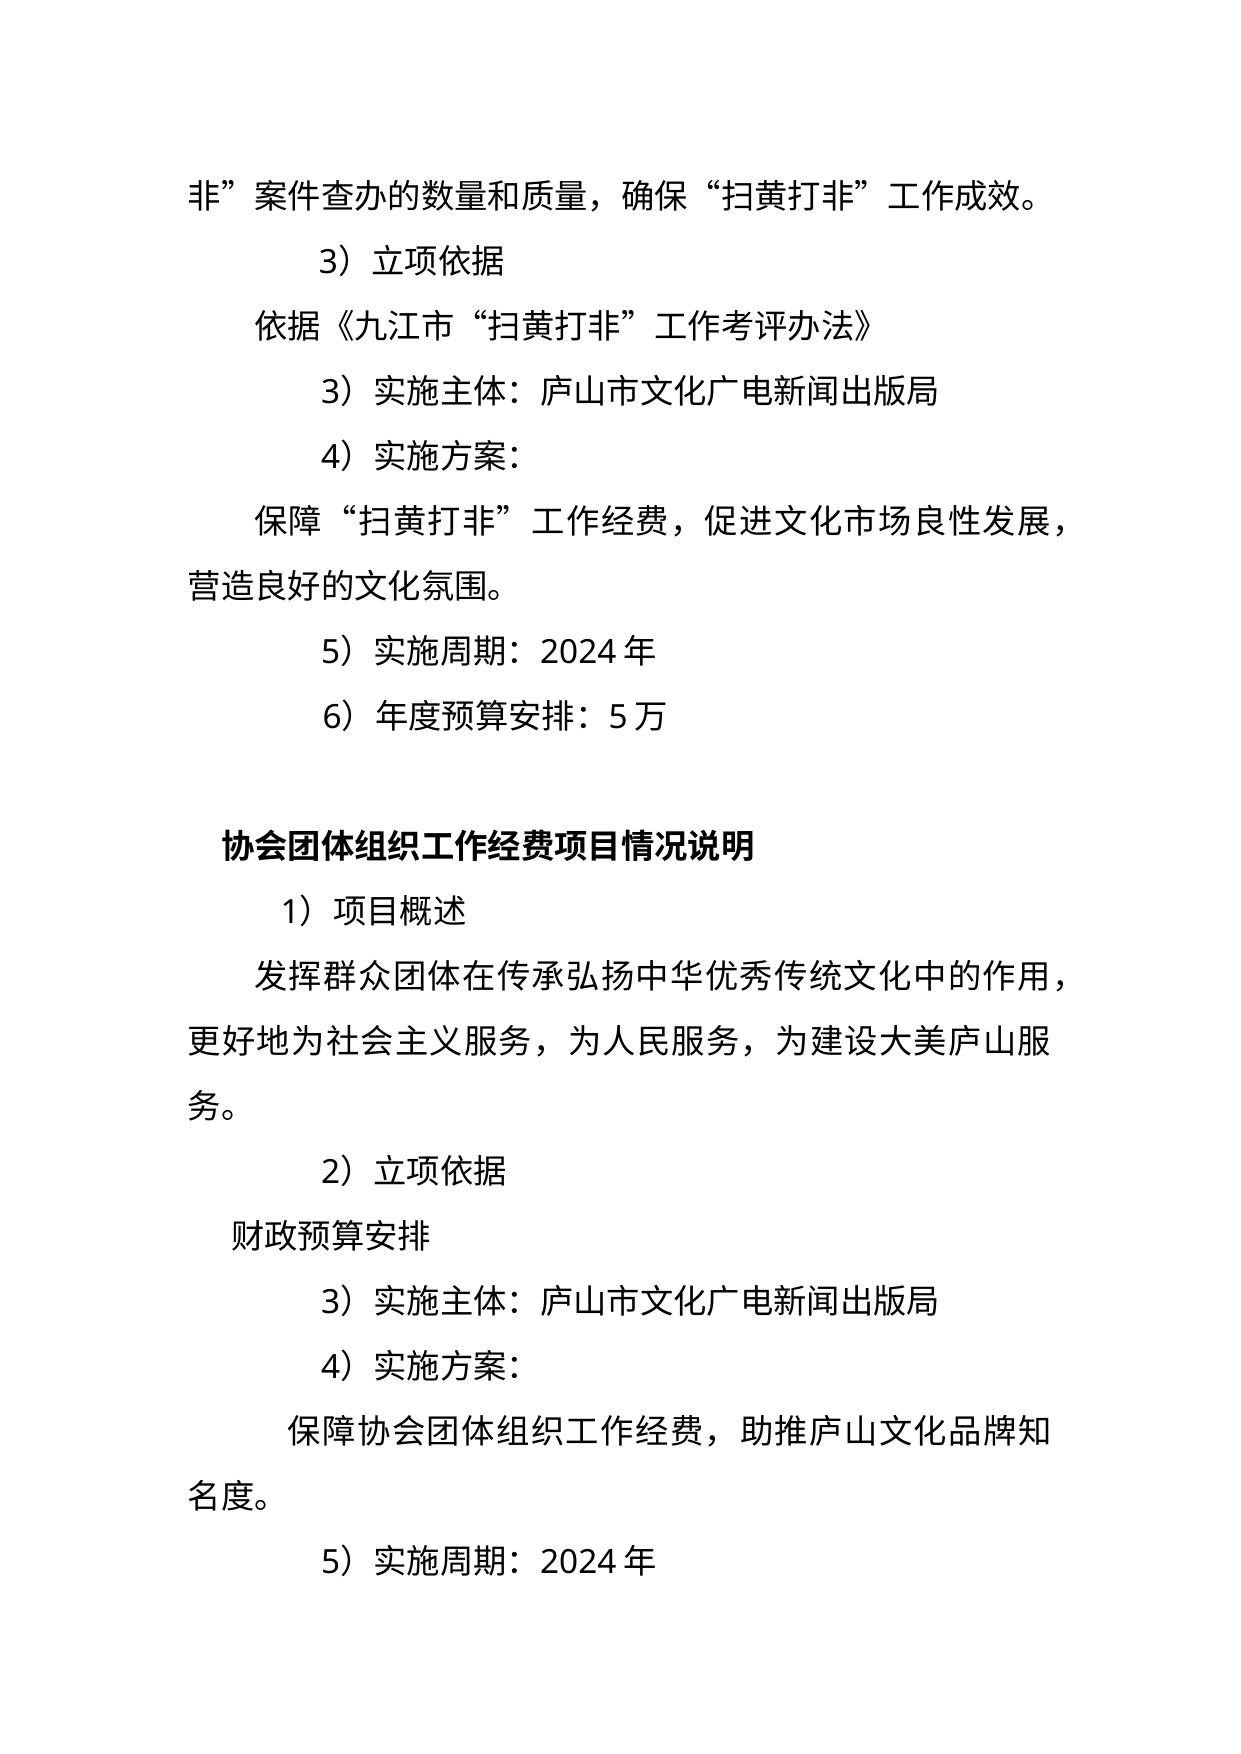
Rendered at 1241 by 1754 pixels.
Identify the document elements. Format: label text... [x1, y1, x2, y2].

list 立项依据 [187, 1137, 1053, 1202]
text 5）实施周期：2024年 [187, 617, 1053, 682]
list 财政预算安排 [187, 1202, 1053, 1267]
list 发挥群众团体在传承弘扬中华优秀传统文化中的作用，更好地为社会主义服务，为人民服务，为建设大美庐山服务。 [187, 942, 1053, 1137]
text 1）项目概述 [187, 877, 1053, 942]
list 4）实施方案： [187, 422, 1053, 487]
list 3）实施主体：庐山市文化广电新闻出版局 [187, 357, 1053, 422]
text 6）年度预算安排：5万 [187, 682, 1053, 747]
text 5）实施周期：2024年 [187, 1527, 1053, 1592]
text 保障“扫黄打非”工作经费，促进文化市场良性发展，营造良好的文化氛围。 [187, 487, 1053, 617]
list 立项依据 [319, 227, 1053, 292]
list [187, 162, 1053, 227]
list 4）实施方案： [187, 1332, 1053, 1397]
list 依据《九江市“扫黄打非”工作考评办法》 [187, 292, 1053, 357]
text 保障协会团体组织工作经费，助推庐山文化品牌知名度。 [187, 1397, 1053, 1527]
text 协会团体组织工作经费项目情况说明 [187, 812, 1053, 877]
list 3）实施主体：庐山市文化广电新闻出版局 [187, 1267, 1053, 1332]
